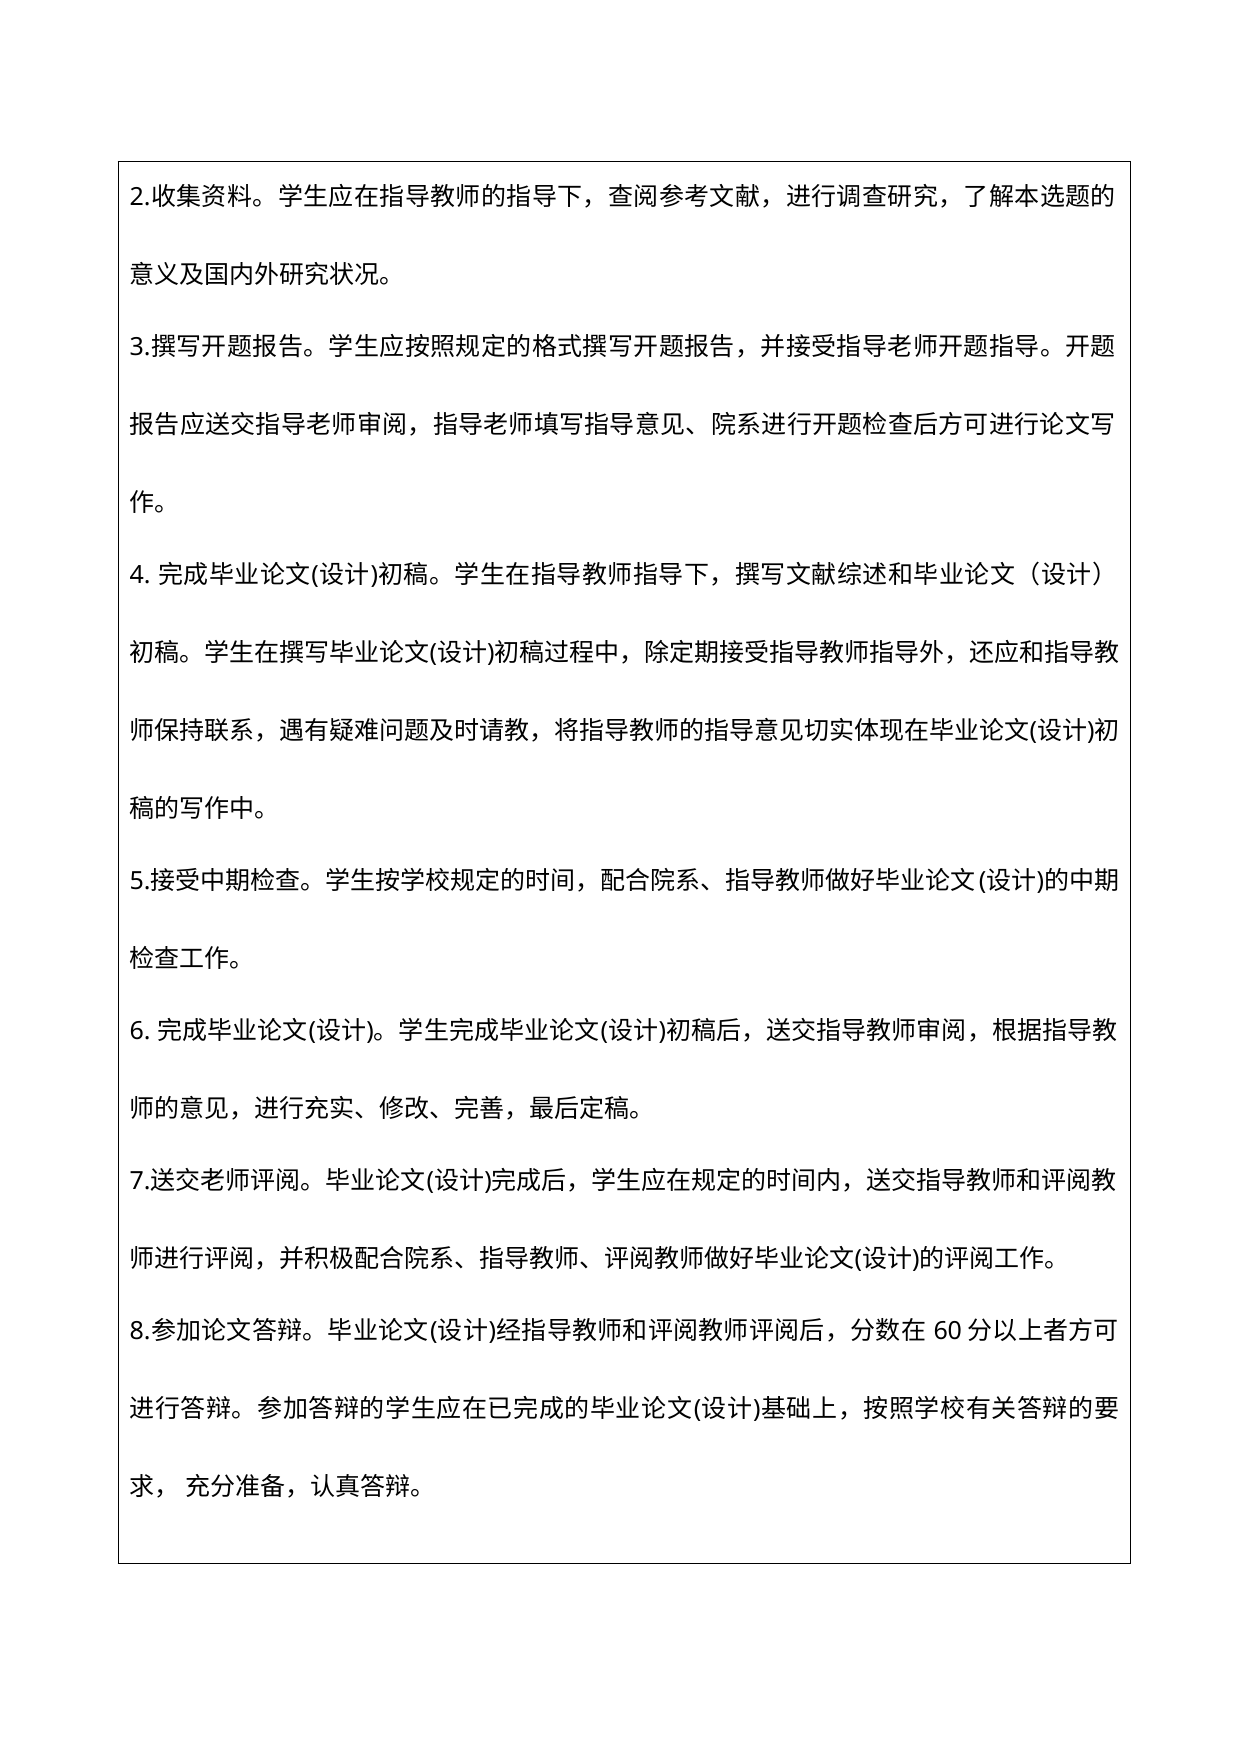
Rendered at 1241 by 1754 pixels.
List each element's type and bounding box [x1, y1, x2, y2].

table_cell [119, 162, 1130, 1563]
